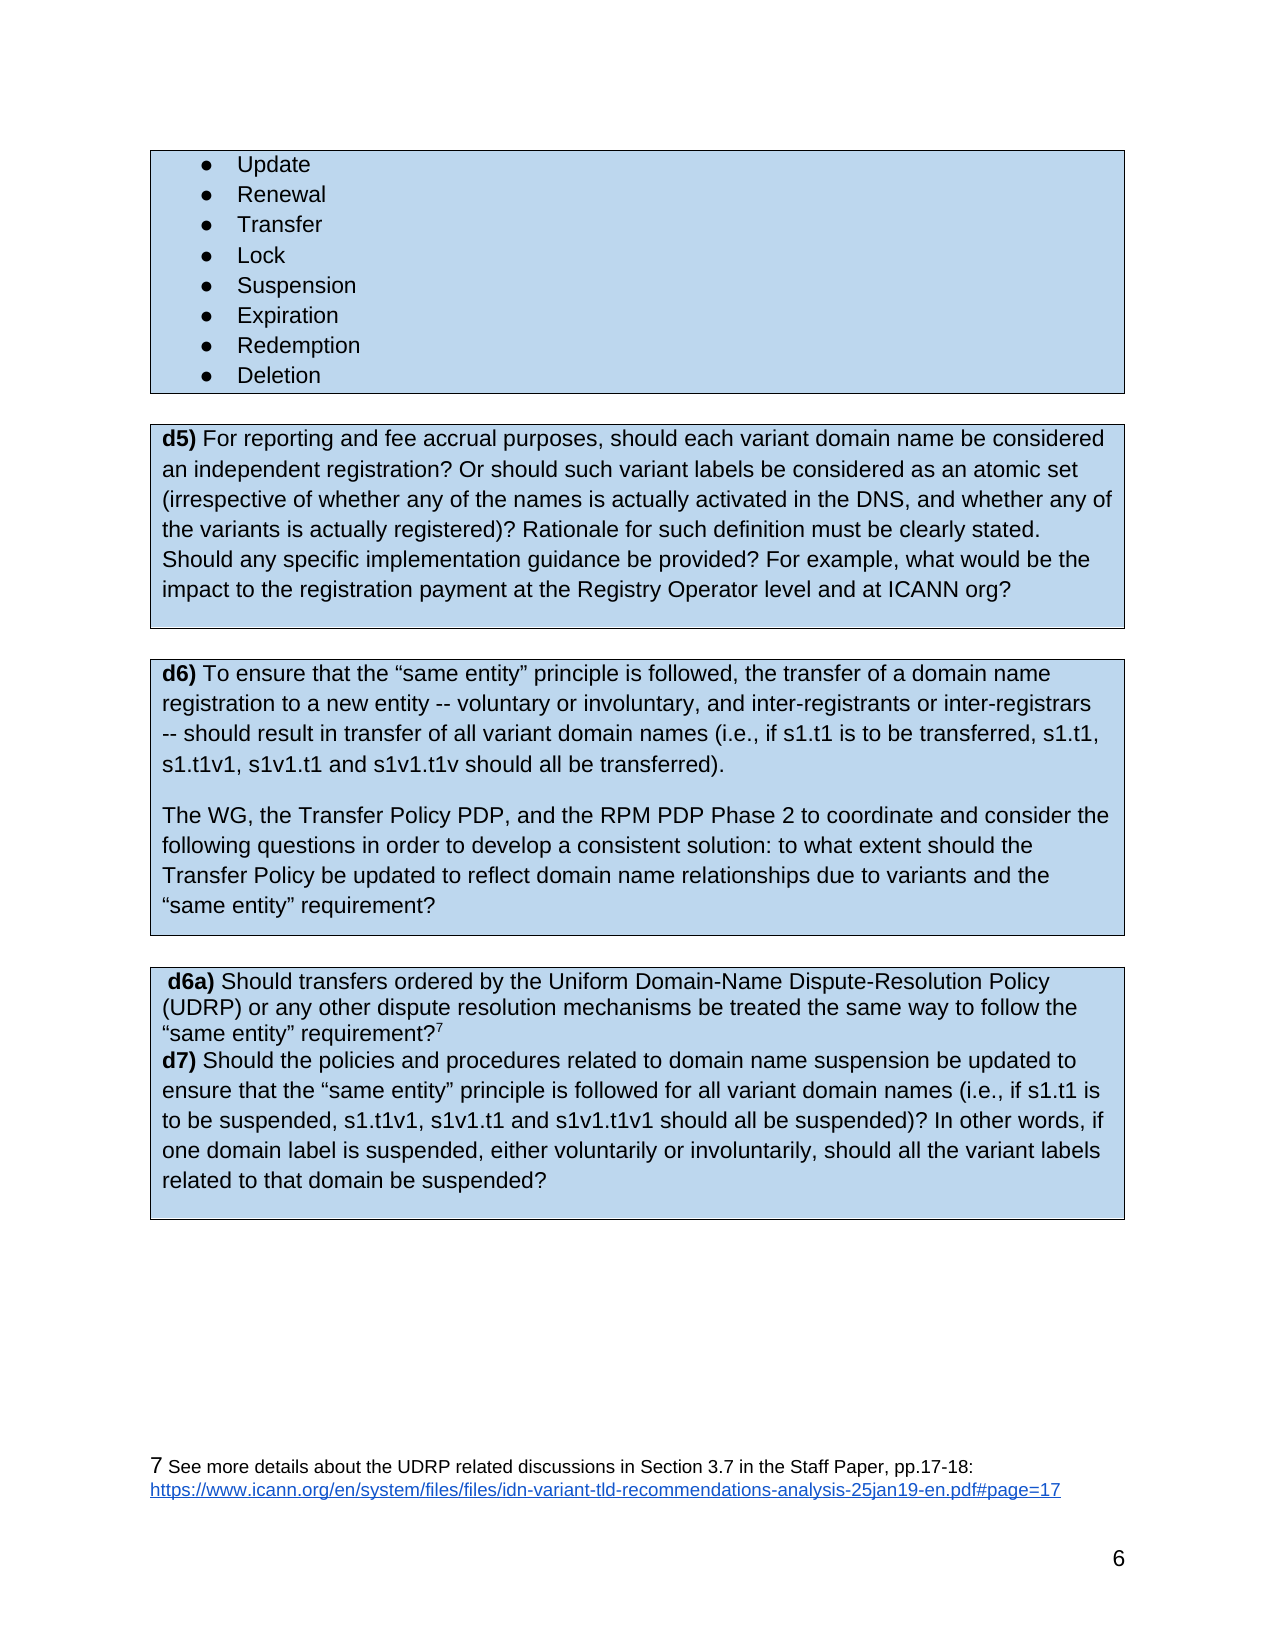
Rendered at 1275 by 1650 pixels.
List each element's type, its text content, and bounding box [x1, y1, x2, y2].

table_header d6a) Should transfers ordered by the Uniform Domain-Name Dispute-Resolution Policy (UDRP) or any other dispute resolution mechanisms be treated the same way to follow the “same entity” requirement? d7) Should the policies and procedures related to domain name suspension be updated to ensure that the “same entity” principle is followed for all variant domain names (i.e., if s1.t1 is to be suspended, s1.t1v1, s1v1.t1 and s1v1.t1v1 should all be suspended)? In other words, if one domain label is suspended, either voluntarily or involuntarily, should all the variant labels related to that domain be suspended? [151, 968, 1124, 1218]
table_header d4) Regarding second-level domain names, should a variant set behave as one unit, i.e. the behavior of one domain name is replicated across the other variant domain names? Or should each variant domain name have its own independent domain name life cycle? Consider the operational and legal impact of the “same entity” principle, if any, to all aspects of a domain name lifecycle, including but not limited to: Registration, including registration during the Sunrise Period, any Limited Registration Period, any Launch Program and during General Registration Update Renewal Transfer Lock Suspension Expiration Redemption Deletion [151, 151, 1124, 393]
table_header d6) To ensure that the “same entity” principle is followed, the transfer of a domain name registration to a new entity -- voluntary or involuntary, and inter-registrants or inter-registrars -- should result in transfer of all variant domain names (i.e., if s1.t1 is to be transferred, s1.t1, s1.t1v1, s1v1.t1 and s1v1.t1v should all be transferred). The WG, the Transfer Policy PDP, and the RPM PDP Phase 2 to coordinate and consider the following questions in order to develop a consistent solution: to what extent should the Transfer Policy be updated to reflect domain name relationships due to variants and the “same entity” requirement? [151, 660, 1124, 935]
table_header d5) For reporting and fee accrual purposes, should each variant domain name be considered an independent registration? Or should such variant labels be considered as an atomic set (irrespective of whether any of the names is actually activated in the DNS, and whether any of the variants is actually registered)? Rationale for such definition must be clearly stated. Should any specific implementation guidance be provided? For example, what would be the impact to the registration payment at the Registry Operator level and at ICANN org? [151, 425, 1124, 627]
